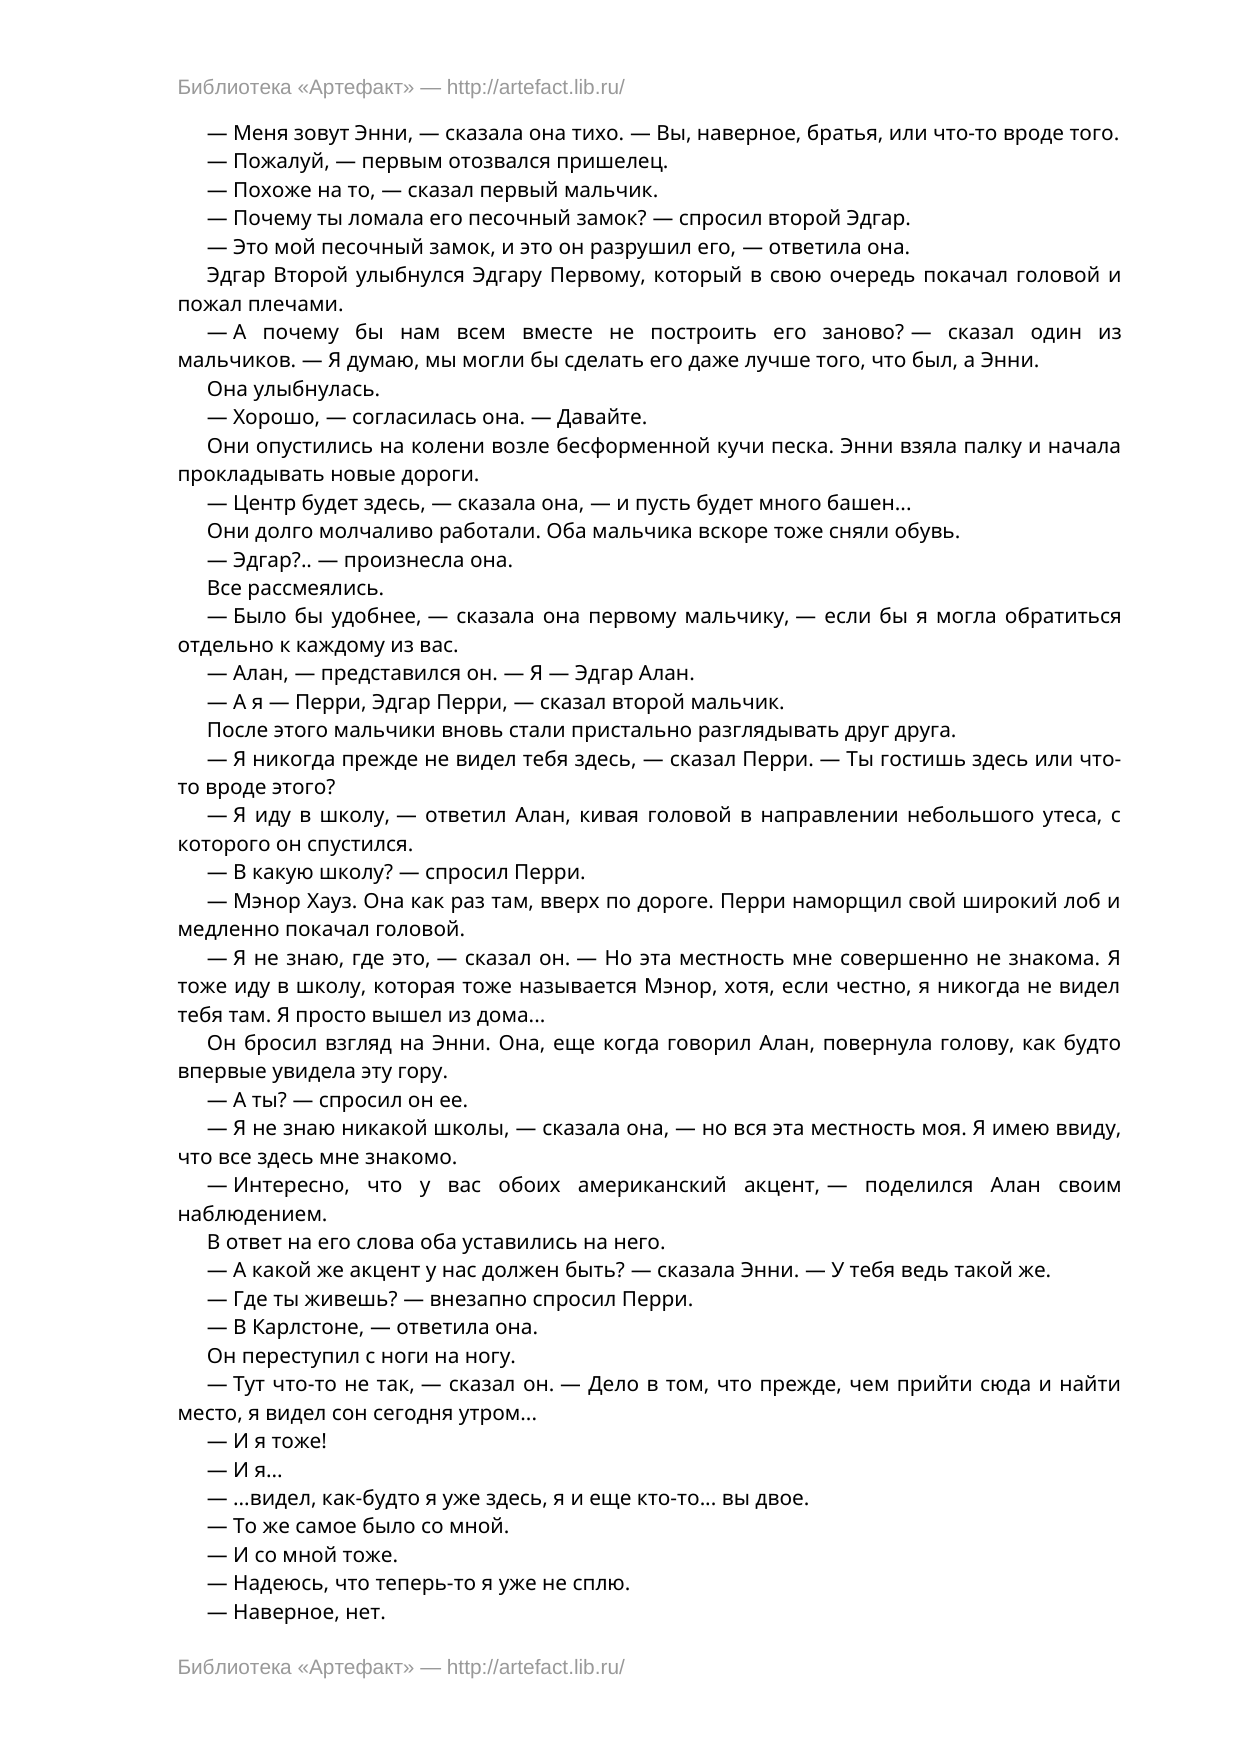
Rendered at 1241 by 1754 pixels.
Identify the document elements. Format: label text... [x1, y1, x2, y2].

text — Центр будет здесь, — сказала она, — и пусть будет много башен... [177, 488, 1122, 516]
text — Похоже на то, — сказал первый мальчик. [177, 175, 1122, 203]
text — Хорошо, — согласилась она. — Давайте. [177, 402, 1122, 431]
text — Я не знаю, где это, — сказал он. — Но эта местность мне совершенно не знакома. Я тоже иду в школу, которая тоже называется Мэнор, хотя, если честно, я никогда не видел тебя там. Я просто вышел из дома... [177, 943, 1122, 1028]
text — Наверное, нет. [177, 1597, 1122, 1625]
text — Надеюсь, что теперь-то я уже не сплю. [177, 1568, 1122, 1597]
text — Эдгар?.. — произнесла она. [177, 545, 1122, 573]
text — В какую школу? — спросил Перри. [177, 857, 1122, 886]
text — Я не знаю никакой школы, — сказала она, — но вся эта местность моя. Я имею ввиду, что все здесь мне знакомо. [177, 1113, 1122, 1170]
text — То же самое было со мной. [177, 1512, 1122, 1540]
text — Мэнор Хауз. Она как раз там, вверх по дороге. Перри наморщил свой широкий лоб и медленно покачал головой. [177, 886, 1122, 943]
text — И со мной тоже. [177, 1540, 1122, 1568]
text — А я — Перри, Эдгар Перри, — сказал второй мальчик. [177, 687, 1122, 715]
text — В Карлстоне, — ответила она. [177, 1312, 1122, 1341]
text — Где ты живешь? — внезапно спросил Перри. [177, 1284, 1122, 1312]
text — Я иду в школу, — ответил Алан, кивая головой в направлении небольшого утеса, с которого он спустился. [177, 801, 1122, 857]
text Он бросил взгляд на Энни. Она, еще когда говорил Алан, повернула голову, как будто впервые увидела эту гору. [177, 1028, 1122, 1085]
text — Было бы удобнее, — сказала она первому мальчику, — если бы я могла обратиться отдельно к каждому из вас. [177, 602, 1122, 658]
text — И я тоже! [177, 1426, 1122, 1455]
text Он переступил с ноги на ногу. [177, 1341, 1122, 1369]
text Все рассмеялись. [177, 573, 1122, 602]
text Они долго молчаливо работали. Оба мальчика вскоре тоже сняли обувь. [177, 516, 1122, 545]
text — Пожалуй, — первым отозвался пришелец. [177, 147, 1122, 175]
text — А ты? — спросил он ее. [177, 1085, 1122, 1113]
text — Почему ты ломала его песочный замок? — спросил второй Эдгар. [177, 203, 1122, 232]
text Они опустились на колени возле бесформенной кучи песка. Энни взяла палку и начала прокладывать новые дороги. [177, 431, 1122, 488]
text — А какой же акцент у нас должен быть? — сказала Энни. — У тебя ведь такой же. [177, 1256, 1122, 1284]
text После этого мальчики вновь стали пристально разглядывать друг друга. [177, 715, 1122, 744]
text — И я... [177, 1455, 1122, 1483]
text — Тут что-то не так, — сказал он. — Дело в том, что прежде, чем прийти сюда и найти место, я видел сон сегодня утром... [177, 1369, 1122, 1426]
text — Интересно, что у вас обоих американский акцент, — поделился Алан своим наблюдением. [177, 1170, 1122, 1227]
text В ответ на его слова оба уставились на него. [177, 1227, 1122, 1256]
text Она улыбнулась. [177, 374, 1122, 402]
text — Алан, — представился он. — Я — Эдгар Алан. [177, 658, 1122, 687]
text Эдгар Второй улыбнулся Эдгару Первому, который в свою очередь покачал головой и пожал плечами. [177, 260, 1122, 317]
text — Это мой песочный замок, и это он разрушил его, — ответила она. [177, 232, 1122, 260]
text — Меня зовут Энни, — сказала она тихо. — Вы, наверное, братья, или что-то вроде того. [177, 118, 1122, 147]
text — Я никогда прежде не видел тебя здесь, — сказал Перри. — Ты гостишь здесь или что-то вроде этого? [177, 744, 1122, 801]
text — ...видел, как-будто я уже здесь, я и еще кто-то... вы двое. [177, 1483, 1122, 1512]
text — А почему бы нам всем вместе не построить его заново? — сказал один из мальчиков. — Я думаю, мы могли бы сделать его даже лучше того, что был, а Энни. [177, 317, 1122, 374]
